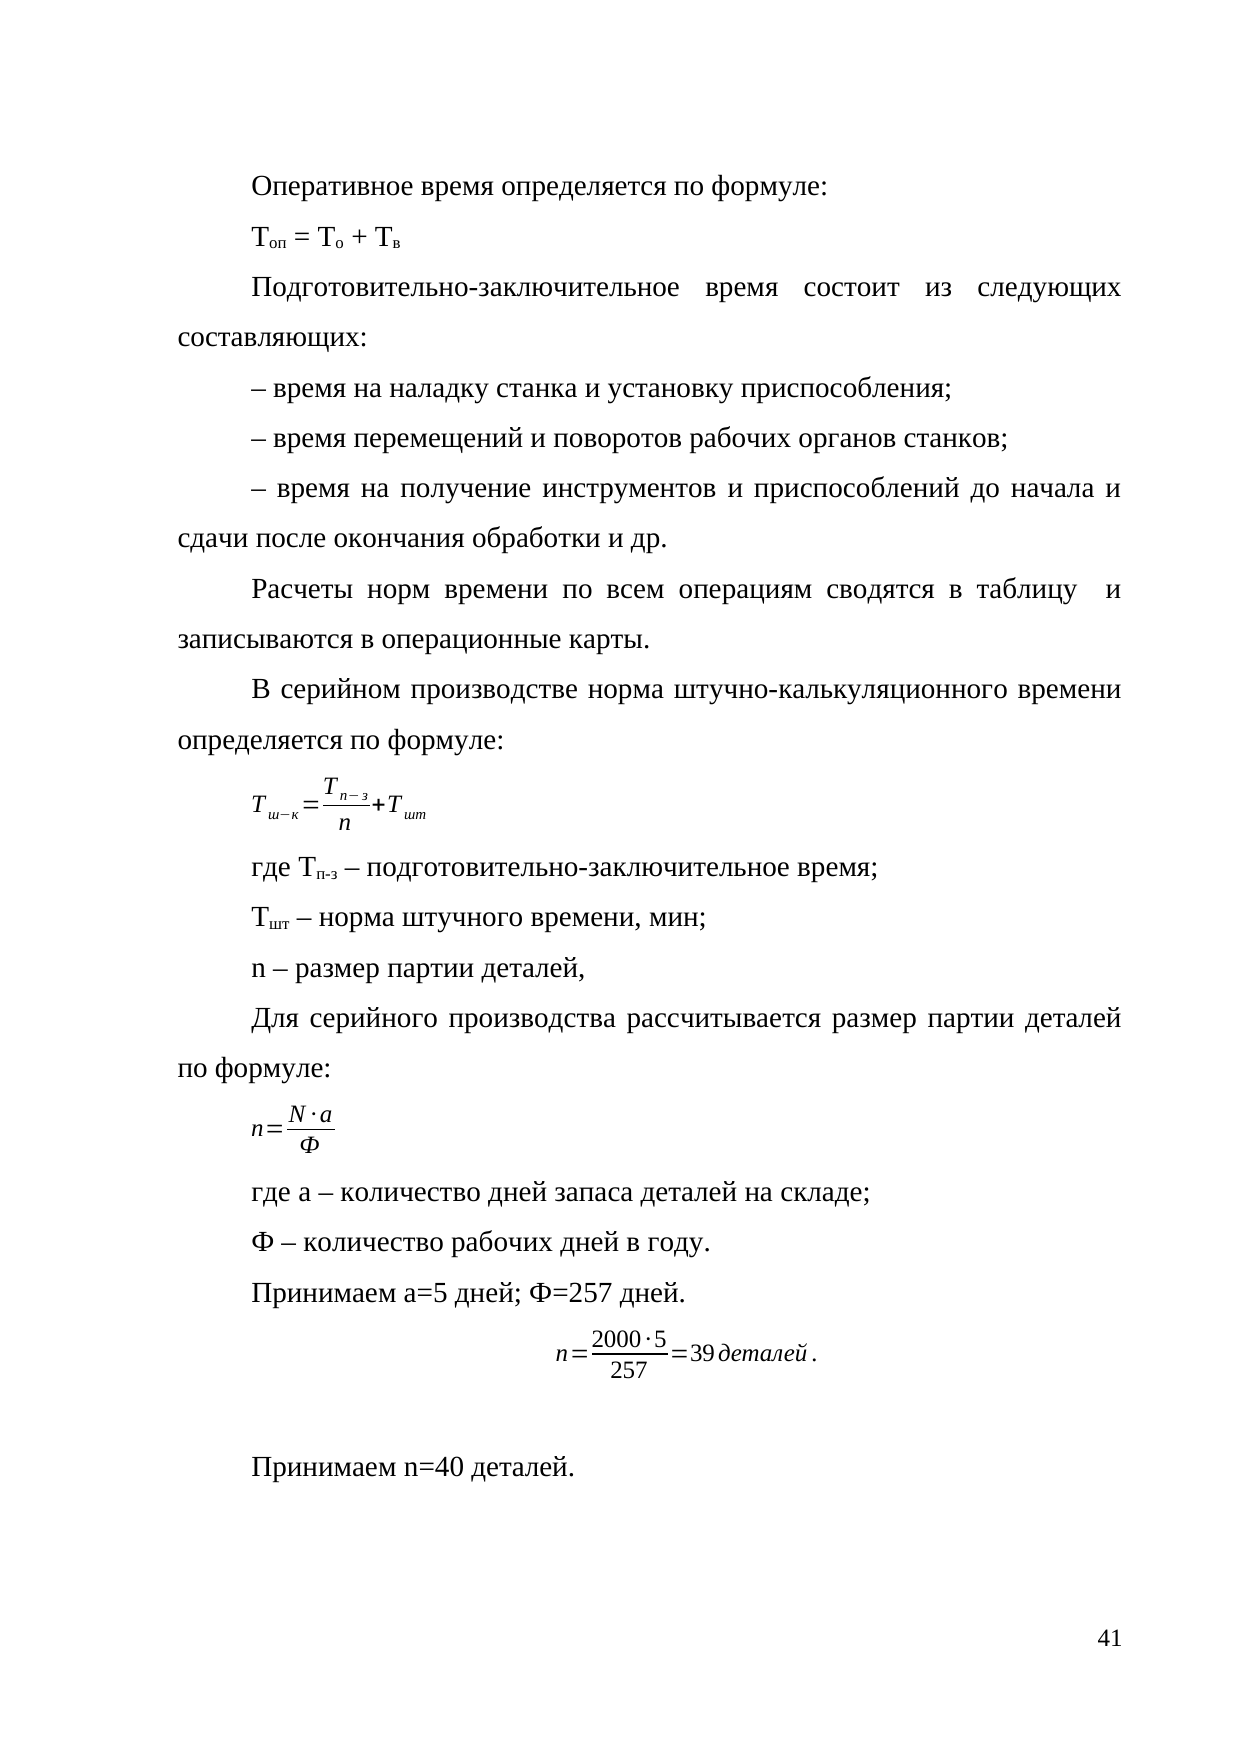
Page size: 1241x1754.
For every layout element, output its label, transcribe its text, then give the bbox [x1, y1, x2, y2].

text В серийном производстве норма штучно-калькуляционного времени определяется по формуле: [177, 672, 1122, 755]
text n – размер партии деталей, [177, 950, 1122, 983]
text Оперативное время определяется по формуле: [177, 168, 1122, 202]
text – время на получение инструментов и приспособлений до начала и сдачи после окончания обработки и др. [177, 470, 1122, 554]
text Для серийного производства рассчитывается размер партии деталей по формуле: [177, 1000, 1122, 1084]
text где а – количество дней запаса деталей на складе; [177, 1174, 1122, 1208]
text Расчеты норм времени по всем операциям сводятся в таблицу и записываются в операционные карты. [177, 571, 1122, 655]
text где Тп-з – подготовительно-заключительное время; [177, 849, 1122, 883]
text Подготовительно-заключительное время состоит из следующих составляющих: [177, 269, 1122, 353]
text Топ = То + Тв [177, 219, 1122, 252]
text Тшт – норма штучного времени, мин; [177, 899, 1122, 933]
text Принимаем n=40 деталей. [177, 1449, 1122, 1482]
text – время на наладку станка и установку приспособления; [177, 370, 1122, 403]
text Принимаем а=5 дней; Ф=257 дней. [177, 1275, 1122, 1308]
text Ф – количество рабочих дней в году. [177, 1224, 1122, 1258]
text – время перемещений и поворотов рабочих органов станков; [177, 420, 1122, 453]
